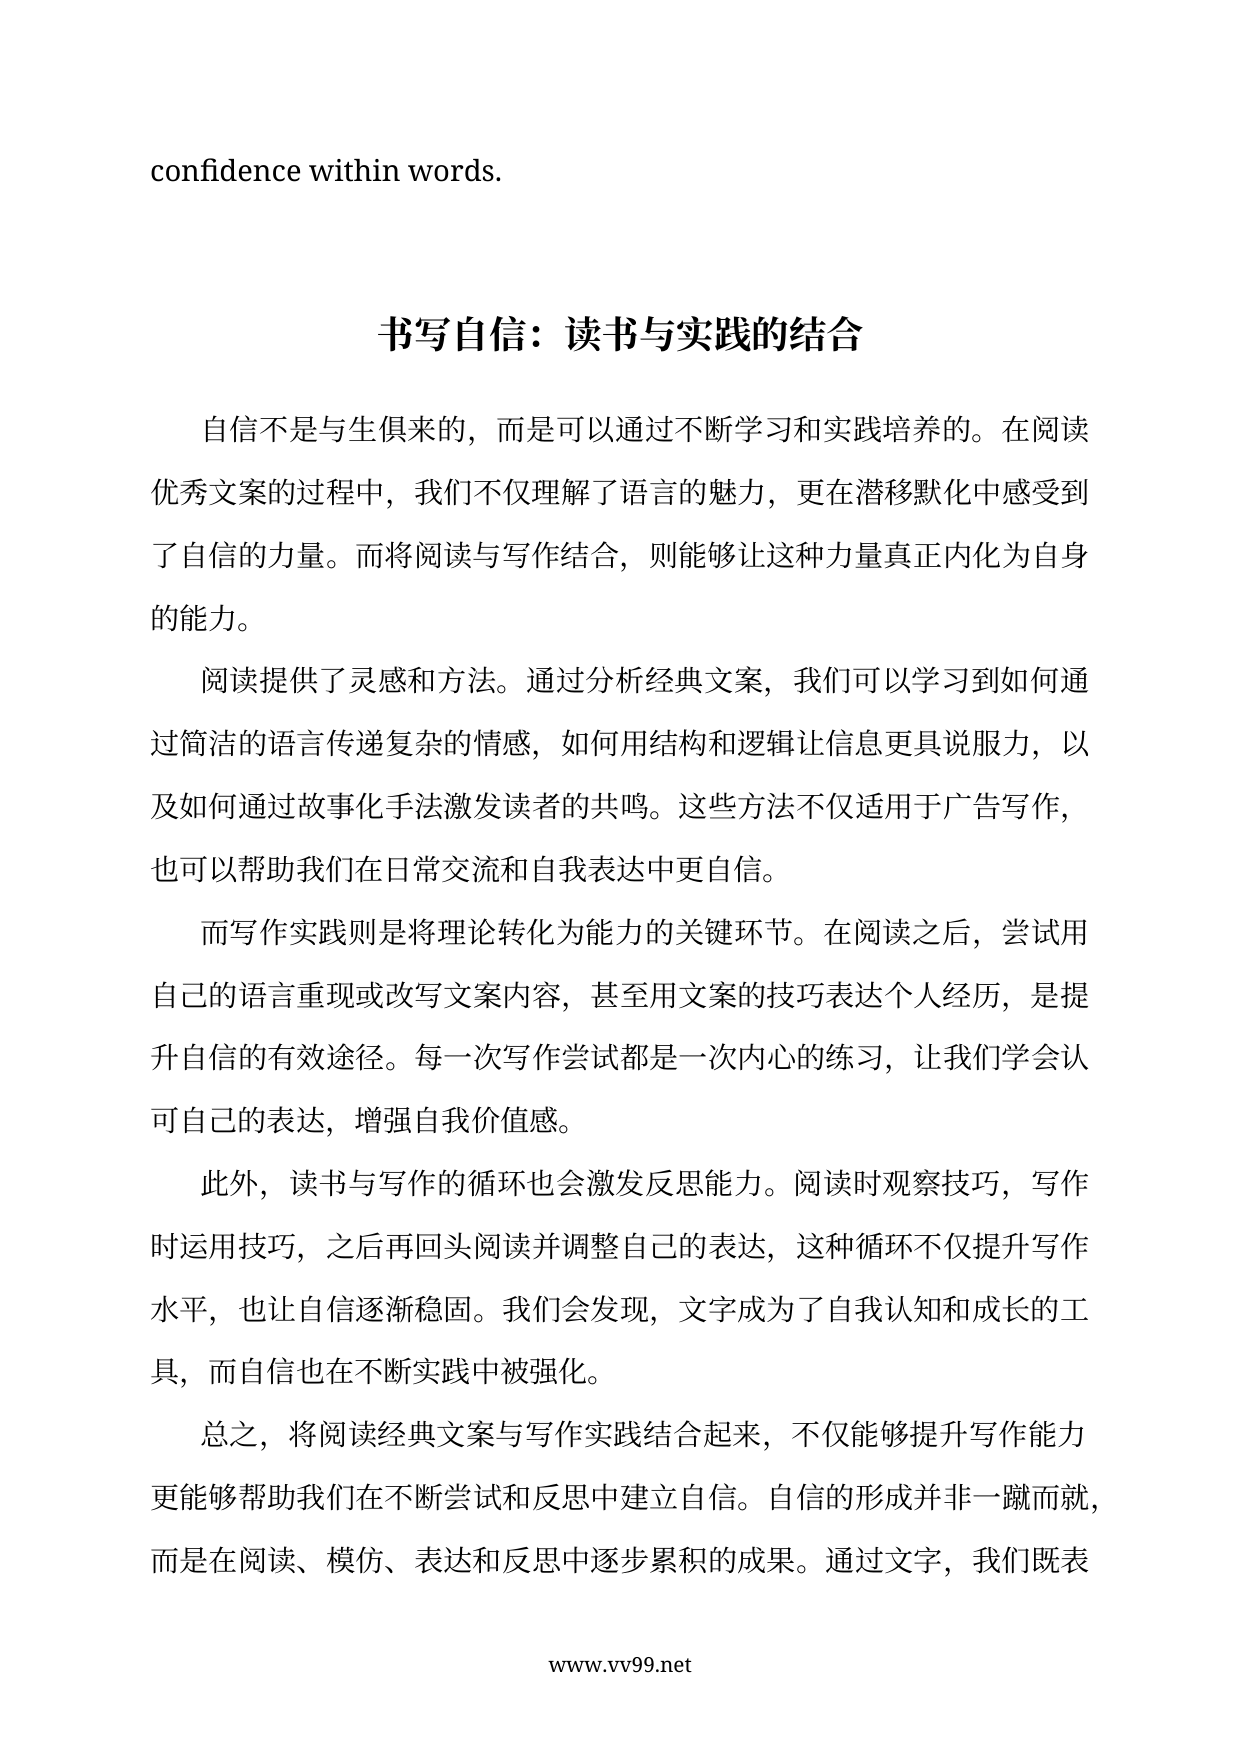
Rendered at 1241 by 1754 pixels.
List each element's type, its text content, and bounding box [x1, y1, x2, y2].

text 而写作实践则是将理论转化为能力的关键环节。在阅读之后，尝试用自己的语言重现或改写文案内容，甚至用文案的技巧表达个人经历，是提升自信的有效途径。每一次写作尝试都是一次内心的练习，让我们学会认可自己的表达，增强自我价值感。 [150, 909, 1090, 1140]
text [150, 150, 1090, 190]
text 阅读提供了灵感和方法。通过分析经典文案，我们可以学习到如何通过简洁的语言传递复杂的情感，如何用结构和逻辑让信息更具说服力，以及如何通过故事化手法激发读者的共鸣。这些方法不仅适用于广告写作，也可以帮助我们在日常交流和自我表达中更自信。 [150, 658, 1090, 889]
text 此外，读书与写作的循环也会激发反思能力。阅读时观察技巧，写作时运用技巧，之后再回头阅读并调整自己的表达，这种循环不仅提升写作水平，也让自信逐渐稳固。我们会发现，文字成为了自我认知和成长的工具，而自信也在不断实践中被强化。 [150, 1161, 1090, 1391]
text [150, 1412, 1090, 1579]
subtitle 书写自信：读书与实践的结合 [150, 305, 1090, 359]
text 自信不是与生俱来的，而是可以通过不断学习和实践培养的。在阅读优秀文案的过程中，我们不仅理解了语言的魅力，更在潜移默化中感受到了自信的力量。而将阅读与写作结合，则能够让这种力量真正内化为自身的能力。 [150, 407, 1090, 637]
